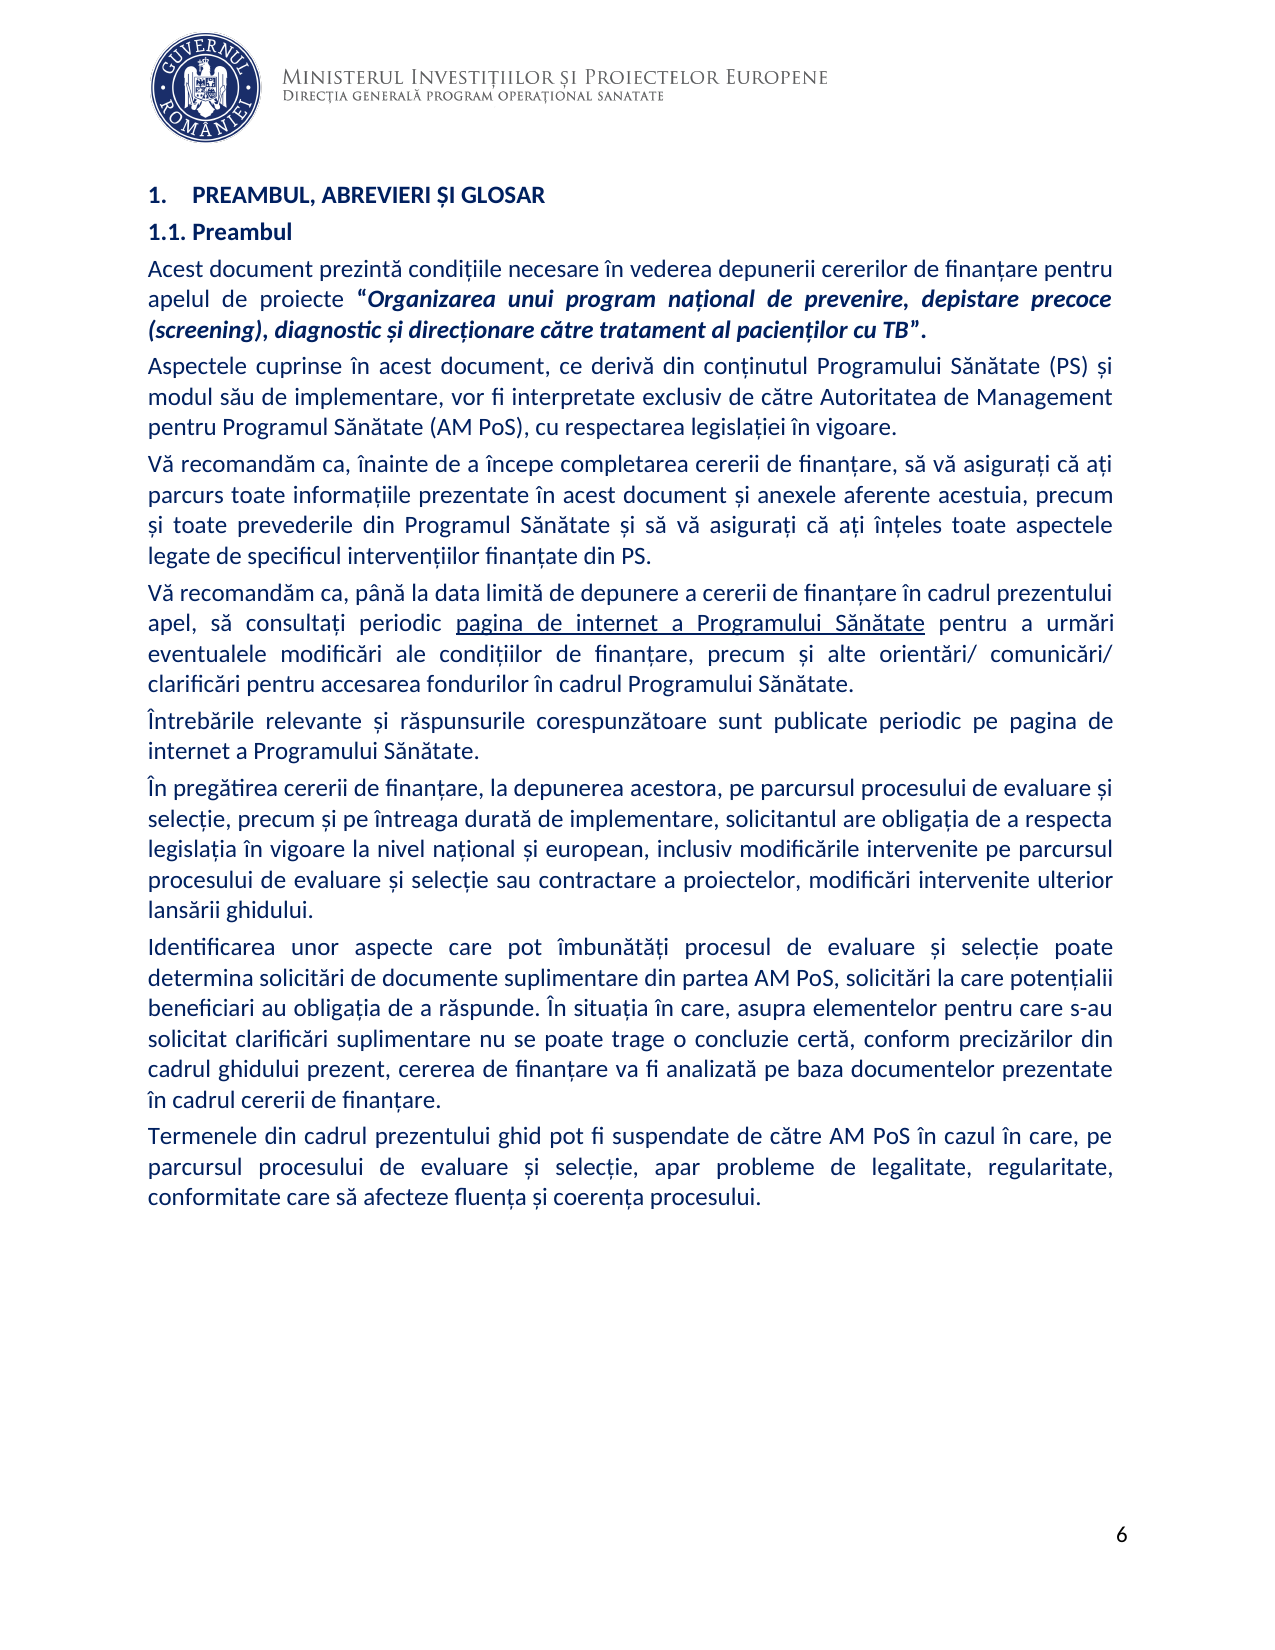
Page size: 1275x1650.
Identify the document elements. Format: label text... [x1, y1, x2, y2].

text Identificarea unor aspecte care pot îmbunătăți procesul de evaluare și selecție poate determina solicitări de documente suplimentare din partea AM PoS, solicitări la care potențialii beneficiari au obligația de a răspunde. În situația în care, asupra elementelor pentru care s-au solicitat clarificări suplimentare nu se poate trage o concluzie certă, conform precizărilor din cadrul ghidului prezent, cererea de finanțare va fi analizată pe baza documentelor prezentate în cadrul cererii de finanțare. [148, 931, 1115, 1114]
text Aspectele cuprinse în acest document, ce derivă din conținutul Programului Sănătate (PS) și modul său de implementare, vor fi interpretate exclusiv de către Autoritatea de Management pentru Programul Sănătate (AM PoS), cu respectarea legislației în vigoare. [148, 351, 1115, 442]
text Acest document prezintă condițiile necesare în vederea depunerii cererilor de finanțare pentru apelul de proiecte “Organizarea unui program național de prevenire, depistare precoce (screening), diagnostic și direcționare către tratament al pacienților cu TB”. [148, 253, 1115, 344]
text În pregătirea cererii de finanțare, la depunerea acestora, pe parcursul procesului de evaluare și selecție, precum și pe întreaga durată de implementare, solicitantul are obligația de a respecta legislația în vigoare la nivel național și european, inclusiv modificările intervenite pe parcursul procesului de evaluare și selecție sau contractare a proiectelor, modificări intervenite ulterior lansării ghidului. [148, 772, 1115, 925]
text Întrebările relevante şi răspunsurile corespunzătoare sunt publicate periodic pe pagina de internet a Programului Sănătate. [148, 705, 1115, 766]
text Vă recomandăm ca, până la data limită de depunere a cererii de finanțare în cadrul prezentului apel, să consultați periodic pagina de internet a Programului Sănătate pentru a urmări eventualele modificări ale condițiilor de finanțare, precum și alte orientări/ comunicări/ clarificări pentru accesarea fondurilor în cadrul Programului Sănătate. [148, 577, 1115, 699]
text Vă recomandăm ca, înainte de a începe completarea cererii de finanțare, să vă asigurați că ați parcurs toate informațiile prezentate în acest document și anexele aferente acestuia, precum și toate prevederile din Programul Sănătate și să vă asigurați că ați înțeles toate aspectele legate de specificul intervențiilor finanțate din PS. [148, 448, 1115, 570]
list PREAMBUL, ABREVIERI ȘI GLOSAR [148, 179, 1127, 210]
picture [147, 29, 852, 145]
text Termenele din cadrul prezentului ghid pot fi suspendate de către AM PoS în cazul în care, pe parcursul procesului de evaluare și selecție, apar probleme de legalitate, regularitate, conformitate care să afecteze fluența și coerența procesului. [148, 1121, 1115, 1212]
list Preambul [148, 216, 1127, 246]
